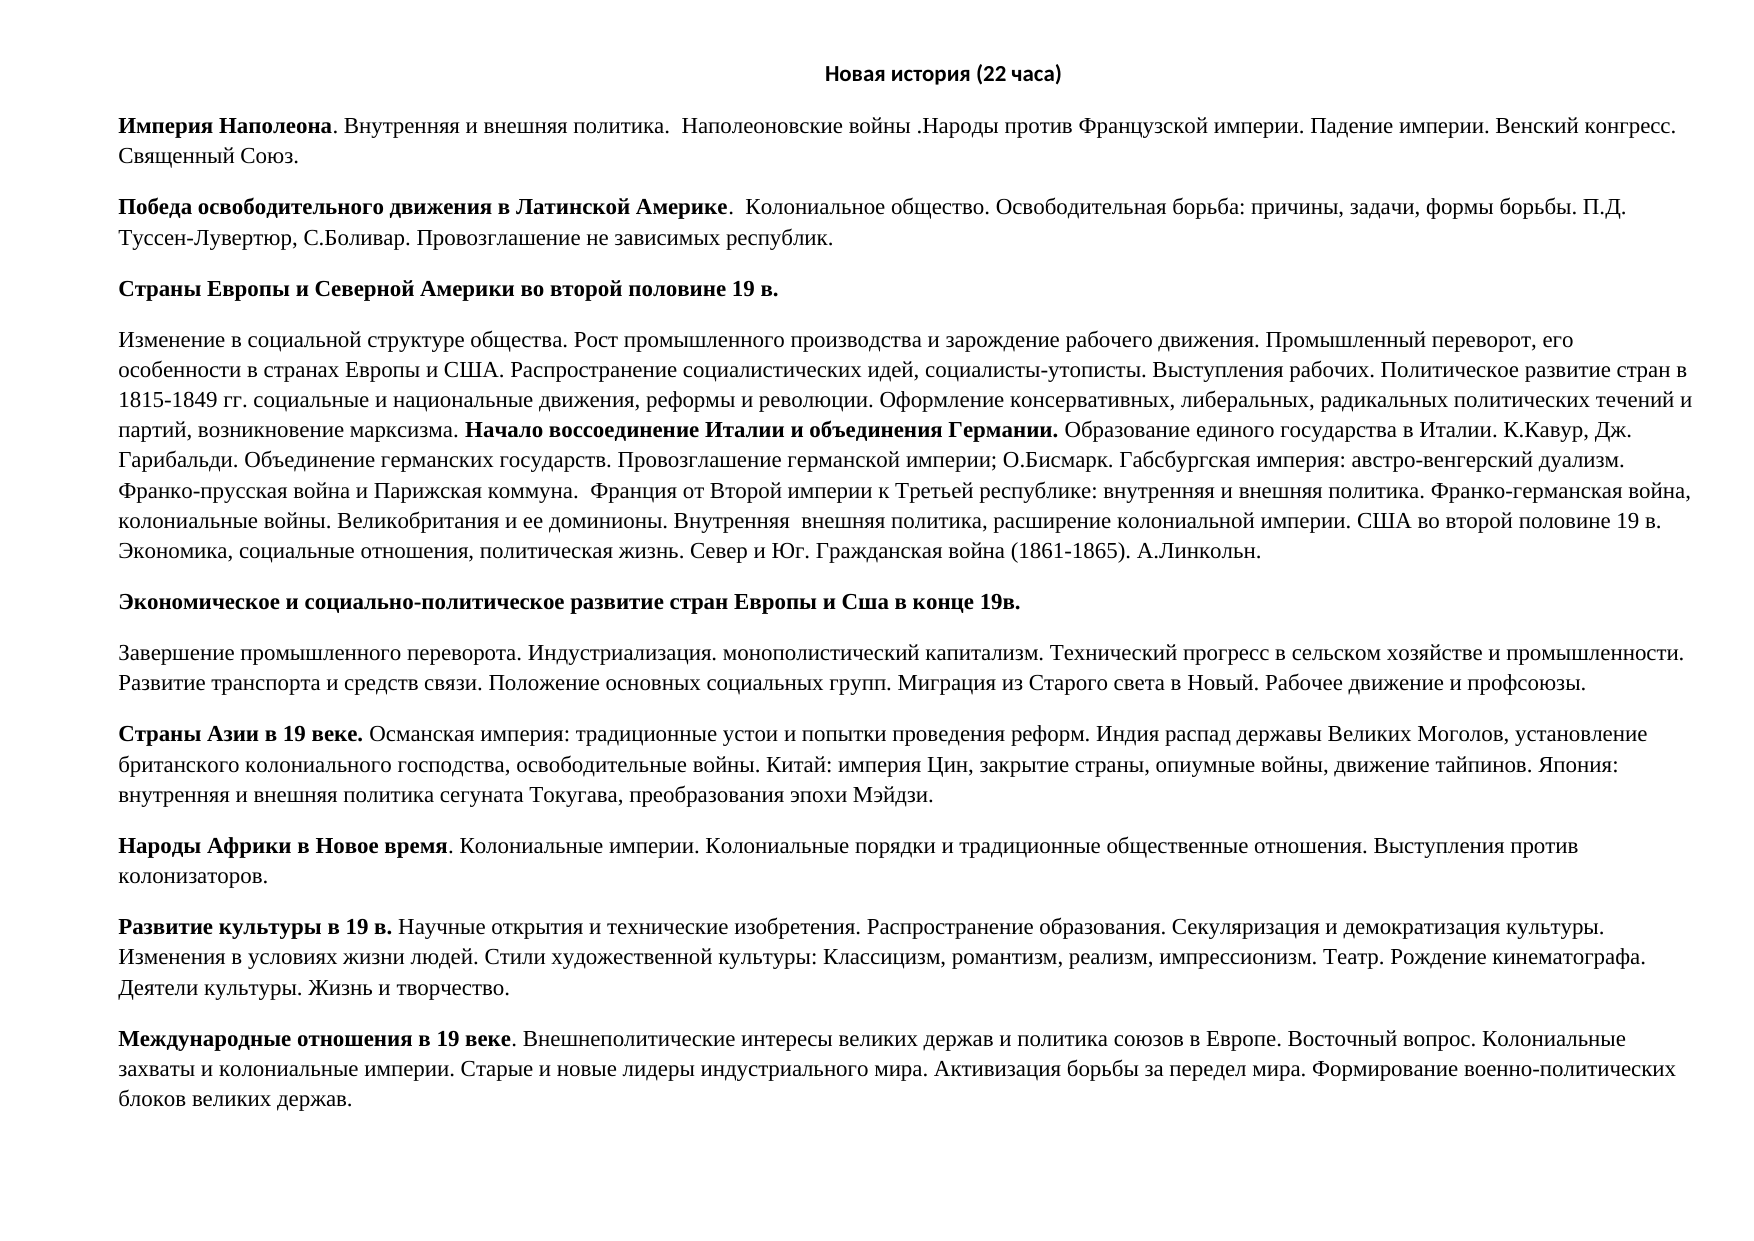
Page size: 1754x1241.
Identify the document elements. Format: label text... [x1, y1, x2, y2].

text Экономическое и социально-политическое развитие стран Европы и Сша в конце 19в. [118, 588, 1695, 614]
text Страны Азии в 19 веке. Османская империя: традиционные устои и попытки проведения реформ. Индия распад державы Великих Моголов, установление британского колониального господства, освободительные войны. Китай: империя Цин, закрытие страны, опиумные войны, движение тайпинов. Япония: внутренняя и внешняя политика сегуната Токугава, преобразования эпохи Мэйдзи. [118, 720, 1695, 807]
text Развитие культуры в 19 в. Научные открытия и технические изобретения. Распространение образования. Секуляризация и демократизация культуры. Изменения в условиях жизни людей. Стили художественной культуры: Классицизм, романтизм, реализм, импрессионизм. Театр. Рождение кинематографа. Деятели культуры. Жизнь и творчество. [118, 913, 1695, 1000]
text Новая история (22 часа) [118, 59, 1695, 87]
text Страны Европы и Северной Америки во второй половине 19 в. [118, 274, 1695, 301]
text Империя Наполеона. Внутренняя и внешняя политика. Наполеоновские войны .Народы против Французской империи. Падение империи. Венский конгресс. Священный Союз. [118, 112, 1695, 169]
text Победа освободительного движения в Латинской Америке. Колониальное общество. Освободительная борьба: причины, задачи, формы борьбы. П.Д. Туссен-Лувертюр, С.Боливар. Провозглашение не зависимых республик. [118, 193, 1695, 250]
text Завершение промышленного переворота. Индустриализация. монополистический капитализм. Технический прогресс в сельском хозяйстве и промышленности. Развитие транспорта и средств связи. Положение основных социальных групп. Миграция из Старого света в Новый. Рабочее движение и профсоюзы. [118, 639, 1695, 696]
text Изменение в социальной структуре общества. Рост промышленного производства и зарождение рабочего движения. Промышленный переворот, его особенности в странах Европы и США. Распространение социалистических идей, социалисты-утописты. Выступления рабочих. Политическое развитие стран в 1815-1849 гг. социальные и национальные движения, реформы и революции. Оформление консервативных, либеральных, радикальных политических течений и партий, возникновение марксизма. Начало воссоединение Италии и объединения Германии. Образование единого государства в Италии. К.Кавур, Дж. Гарибальди. Объединение германских государств. Провозглашение германской империи; О.Бисмарк. Габсбургская империя: австро-венгерский дуализм. Франко-прусская война и Парижская коммуна. Франция от Второй империи к Третьей республике: внутренняя и внешняя политика. Франко-германская война, колониальные войны. Великобритания и ее доминионы. Внутренняя внешняя политика, расширение колониальной империи. США во второй половине 19 в. Экономика, социальные отношения, политическая жизнь. Север и Юг. Гражданская война (1861-1865). А.Линкольн. [118, 326, 1695, 563]
text Международные отношения в 19 веке. Внешнеполитические интересы великих держав и политика союзов в Европе. Восточный вопрос. Колониальные захваты и колониальные империи. Старые и новые лидеры индустриального мира. Активизация борьбы за передел мира. Формирование военно-политических блоков великих держав. [118, 1024, 1695, 1111]
text Народы Африки в Новое время. Колониальные империи. Колониальные порядки и традиционные общественные отношения. Выступления против колонизаторов. [118, 832, 1695, 888]
